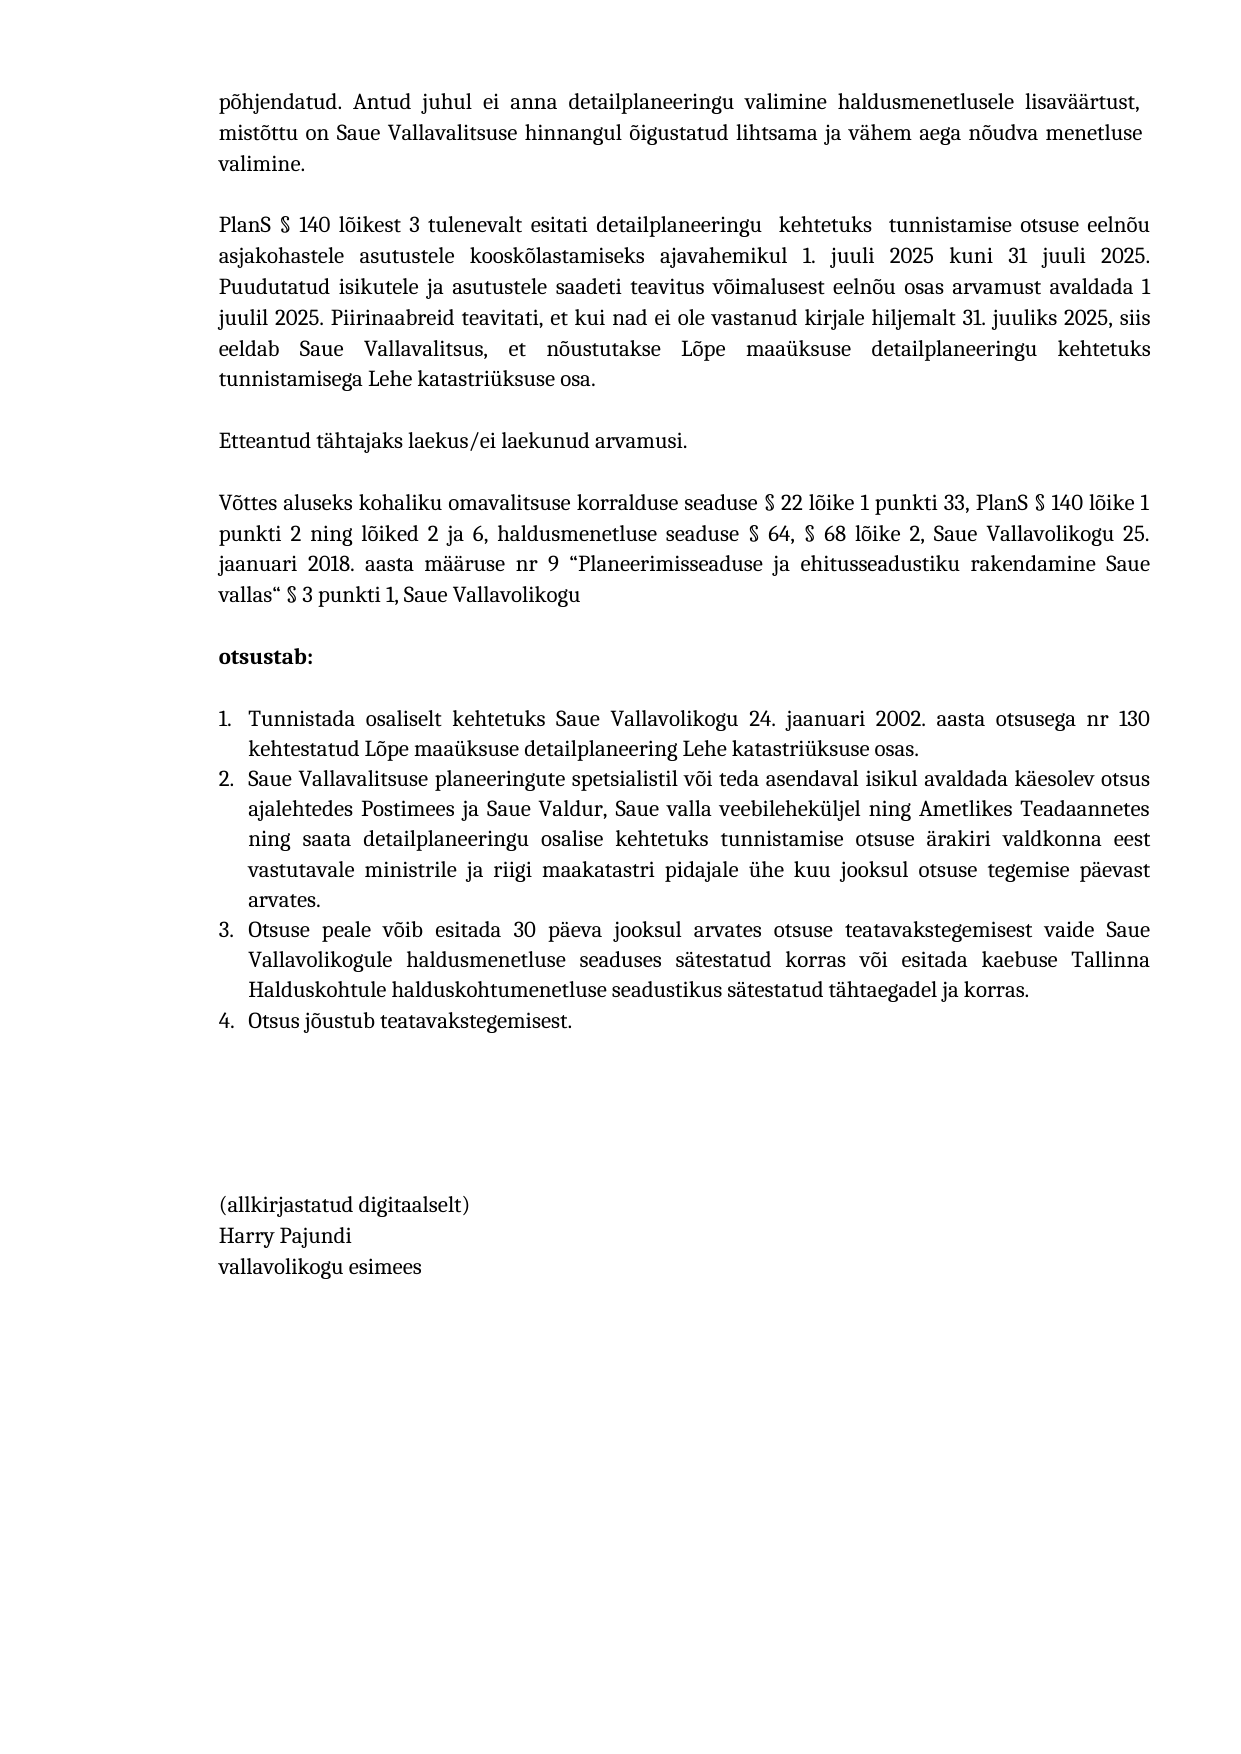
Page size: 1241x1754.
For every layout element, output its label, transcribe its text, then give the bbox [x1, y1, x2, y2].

text Harry Pajundi [218, 1223, 1152, 1249]
list Otsuse peale võib esitada 30 päeva jooksul arvates otsuse teatavakstegemisest vaide Saue Vallavolikogule haldusmenetluse seaduses sätestatud korras või esitada kaebuse Tallinna Halduskohtule halduskohtumenetluse seadustikus sätestatud tähtaegadel ja korras. [218, 917, 1152, 1003]
list Tunnistada osaliselt kehtetuks Saue Vallavolikogu 24. jaanuari 2002. aasta otsusega nr 130 kehtestatud Lõpe maaüksuse detailplaneering Lehe katastriüksuse osas. [218, 705, 1152, 762]
text vallavolikogu esimees [218, 1253, 1152, 1280]
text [218, 89, 1152, 177]
text PlanS § 140 lõikest 3 tulenevalt esitati detailplaneeringu kehtetuks tunnistamise otsuse eelnõu asjakohastele asutustele kooskõlastamiseks ajavahemikul 1. juuli 2025 kuni 31 juuli 2025. Puudutatud isikutele ja asutustele saadeti teavitus võimalusest eelnõu osas arvamust avaldada 1 juulil 2025. Piirinaabreid teavitati, et kui nad ei ole vastanud kirjale hiljemalt 31. juuliks 2025, siis eeldab Saue Vallavalitsus, et nõustutakse Lõpe maaüksuse detailplaneeringu kehtetuks tunnistamisega Lehe katastriüksuse osa. [218, 212, 1152, 392]
list Saue Vallavalitsuse planeeringute spetsialistil või teda asendaval isikul avaldada käesolev otsus ajalehtedes Postimees ja Saue Valdur, Saue valla veebileheküljel ning Ametlikes Teadaannetes ning saata detailplaneeringu osalise kehtetuks tunnistamise otsuse ärakiri valdkonna eest vastutavale ministrile ja riigi maakatastri pidajale ühe kuu jooksul otsuse tegemise päevast arvates. [218, 766, 1152, 913]
list Otsus jõustub teatavakstegemisest. [218, 1007, 1152, 1034]
text Etteantud tähtajaks laekus/ei laekunud arvamusi. [218, 428, 1152, 454]
text otsustab: [218, 644, 1152, 670]
text Võttes aluseks kohaliku omavalitsuse korralduse seaduse § 22 lõike 1 punkti 33, PlanS § 140 lõike 1 punkti 2 ning lõiked 2 ja 6, haldusmenetluse seaduse § 64, § 68 lõike 2, Saue Vallavolikogu 25. jaanuari 2018. aasta määruse nr 9 “Planeerimisseaduse ja ehitusseadustiku rakendamine Saue vallas“ § 3 punkti 1, Saue Vallavolikogu [218, 489, 1152, 608]
text (allkirjastatud digitaalselt) [218, 1192, 1152, 1218]
